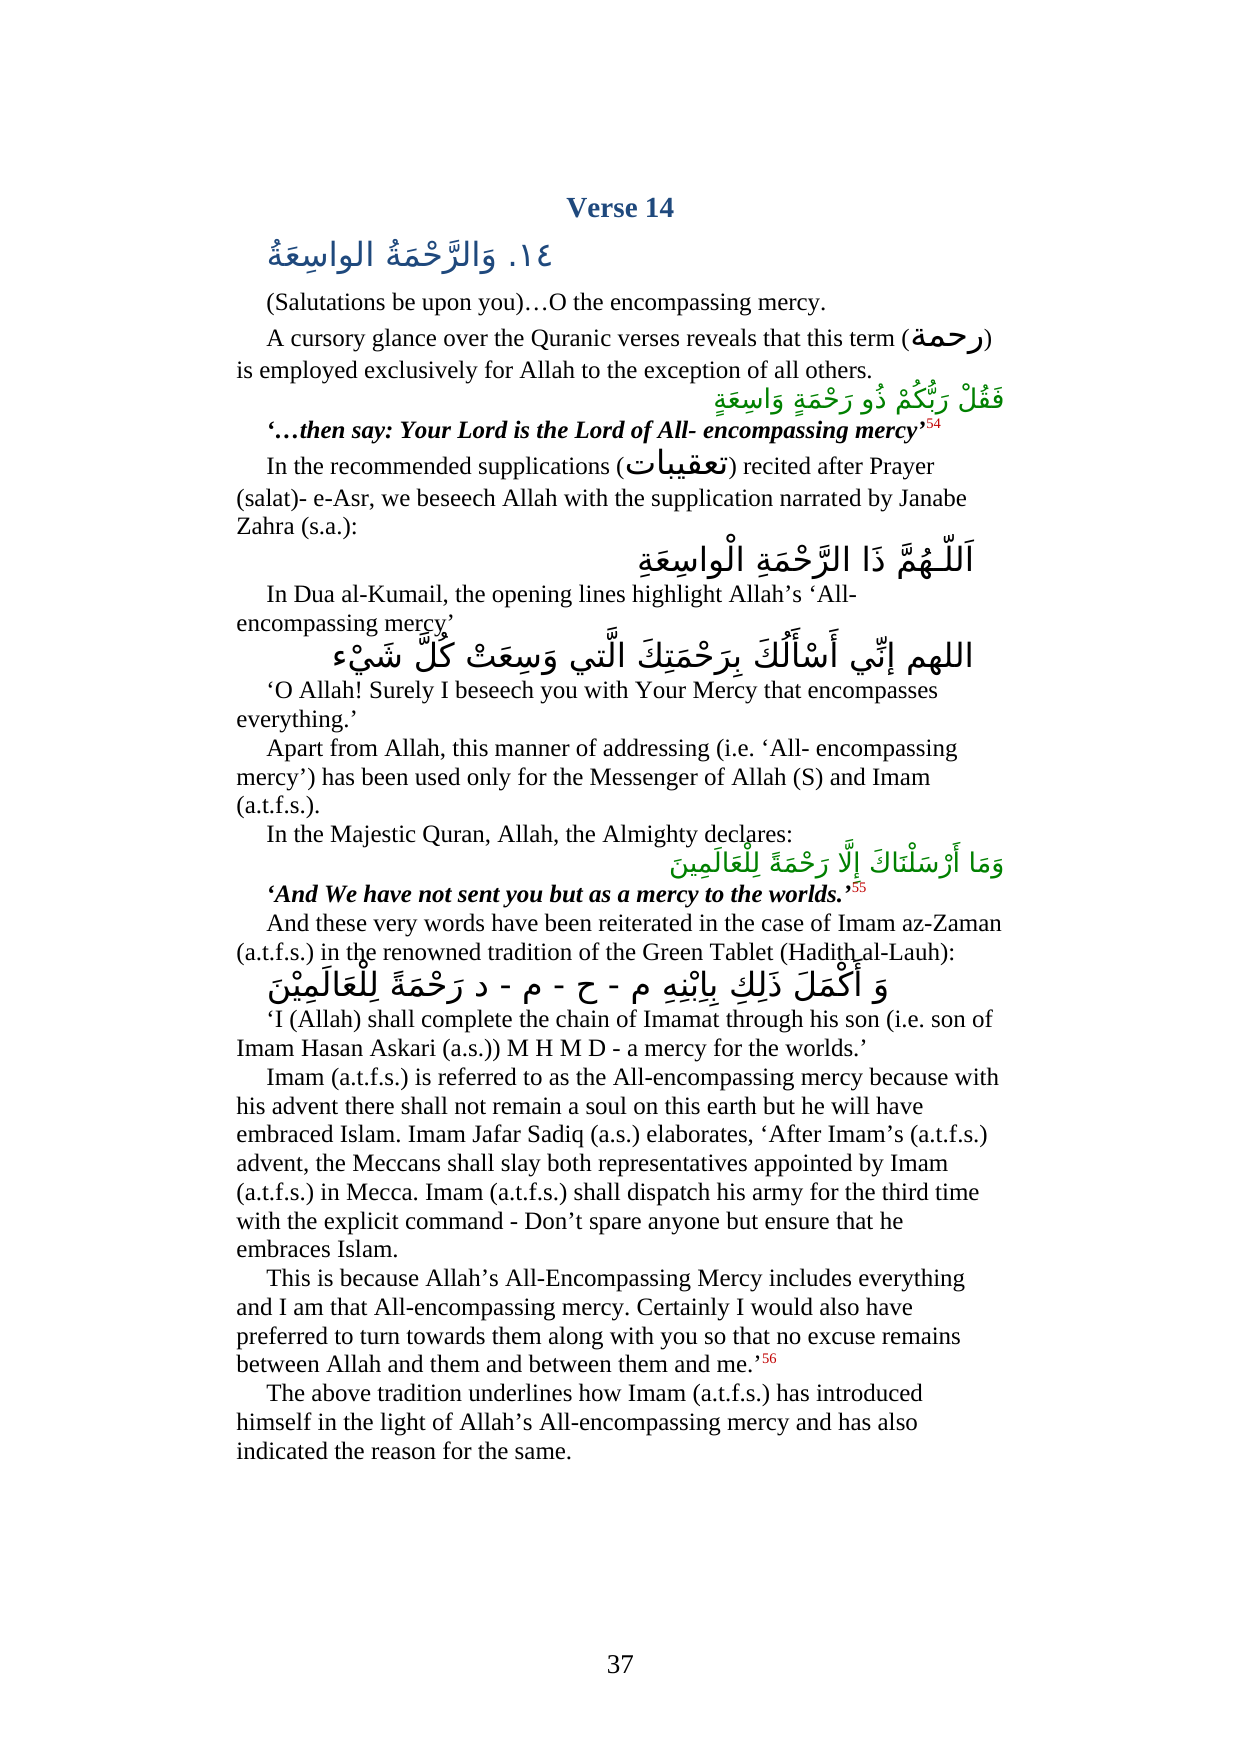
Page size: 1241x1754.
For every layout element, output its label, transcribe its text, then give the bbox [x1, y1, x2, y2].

text In the Majestic Quran, Allah, the Almighty declares: [236, 819, 1004, 848]
text And these very words have been reiterated in the case of Imam az-Zaman (a.t.f.s.) in the renowned tradition of the Green Tablet (Hadith al-Lauh): [236, 908, 1004, 966]
subtitle ١٤. وَالرَّحْمَةُ الواسِعَةُ [236, 236, 1004, 274]
text This is because Allah’s All-Encompassing Mercy includes everything and I am that All-encompassing mercy. Certainly I would also have preferred to turn towards them along with you so that no excuse remains between Allah and them and between them and me.’56 [236, 1263, 1004, 1378]
text The above tradition underlines how Imam (a.t.f.s.) has introduced himself in the light of Allah’s All-encompassing mercy and has also indicated the reason for the same. [236, 1378, 1004, 1464]
text Imam (a.t.f.s.) is referred to as the All-encompassing mercy because with his advent there shall not remain a soul on this earth but he will have embraced Islam. Imam Jafar Sadiq (a.s.) elaborates, ‘After Imam’s (a.t.f.s.) advent, the Meccans shall slay both representatives appointed by Imam (a.t.f.s.) in Mecca. Imam (a.t.f.s.) shall dispatch his army for the third time with the explicit command - Don’t spare anyone but ensure that he embraces Islam. [236, 1062, 1004, 1263]
text A cursory glance over the Quranic verses reveals that this term (رحمة) is employed exclusively for Allah to the exception of all others. [236, 316, 1004, 383]
text اَللّـهُمَّ ذَا الرَّحْمَةِ الْواسِعَةِ [236, 540, 1004, 579]
text فَقُلْ رَبُّكُمْ ذُو رَحْمَةٍ وَاسِعَةٍ [236, 383, 1004, 415]
text ‘And We have not sent you but as a mercy to the worlds.’55 [236, 879, 1004, 908]
text ‘I (Allah) shall complete the chain of Imamat through his son (i.e. son of Imam Hasan Askari (a.s.)) M H M D - a mercy for the worlds.’ [236, 1004, 1004, 1062]
text ‘…then say: Your Lord is the Lord of All- encompassing mercy’54 [236, 415, 1004, 444]
text وَمَا أَرْسَلْنَاكَ إِلَّا رَحْمَةً لِلْعَالَمِينَ [236, 848, 1004, 879]
text وَ أَكْمَلَ ذَلِكِ بِاِبْنِهِ م - ح - م - د رَحْمَةً لِلْعَالَمِيْنَ [236, 966, 1004, 1004]
text (Salutations be upon you)…O the encompassing mercy. [236, 287, 1004, 316]
text In the recommended supplications (تعقيبات) recited after Prayer (salat)- e-Asr, we beseech Allah with the supplication narrated by Janabe Zahra (s.a.): [236, 444, 1004, 540]
subtitle Verse 14 [236, 190, 1004, 223]
text In Dua al-Kumail, the opening lines highlight Allah’s ‘All- encompassing mercy’ [236, 579, 1004, 636]
text اللهم إنِّي أَسْأَلُكَ بِرَحْمَتِكَ الَّتي وَسِعَتْ كُلَّ شَيْء [236, 636, 1004, 675]
text ‘O Allah! Surely I beseech you with Your Mercy that encompasses everything.’ [236, 675, 1004, 733]
text Apart from Allah, this manner of addressing (i.e. ‘All- encompassing mercy’) has been used only for the Messenger of Allah (S) and Imam (a.t.f.s.). [236, 733, 1004, 819]
